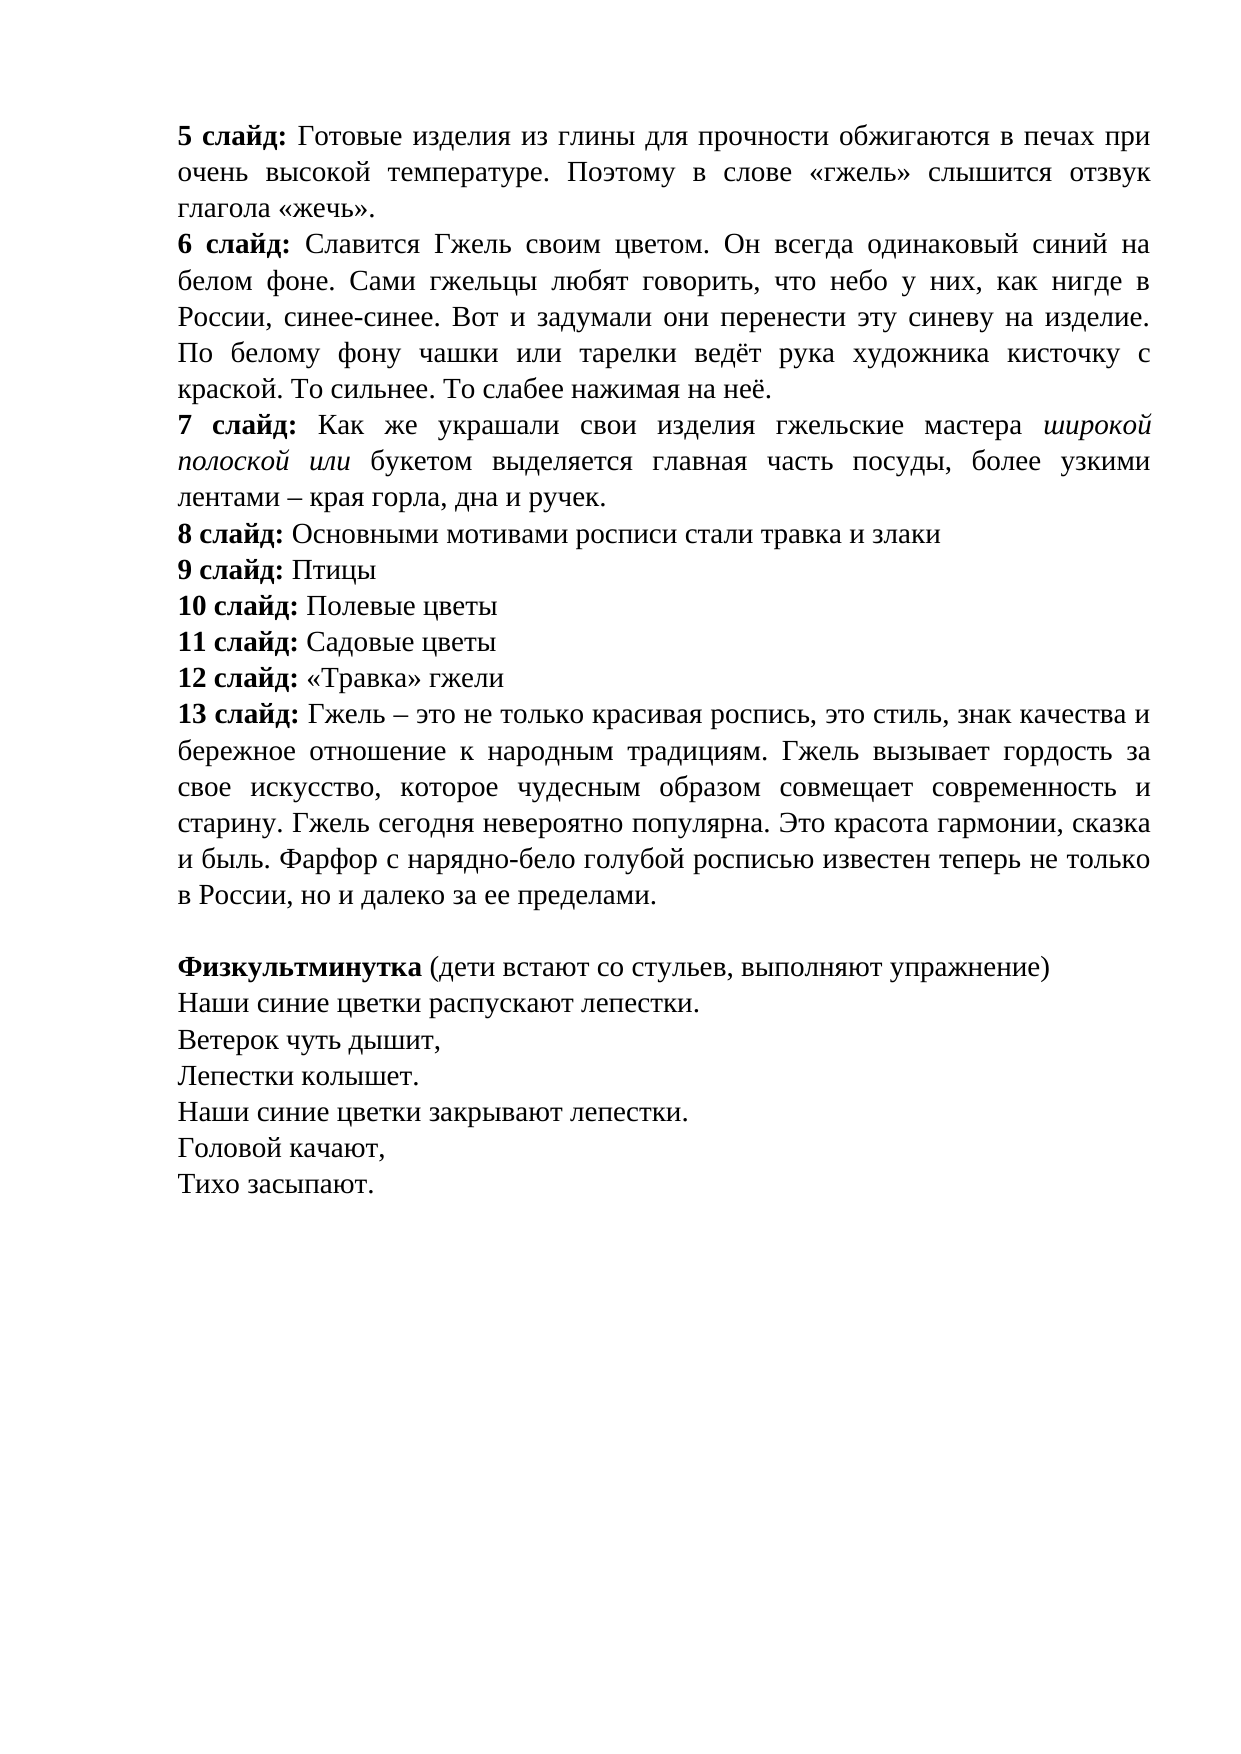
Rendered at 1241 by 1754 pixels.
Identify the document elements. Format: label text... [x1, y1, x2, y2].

text 8 слайд: Основными мотивами росписи стали травка и злаки [177, 516, 1152, 549]
text Наши синие цветки закрывают лепестки. [177, 1094, 1152, 1128]
text 10 слайд: Полевые цветы [177, 588, 1152, 622]
text 9 слайд: Птицы [177, 552, 1152, 585]
text Лепестки колышет. [177, 1058, 1152, 1091]
text 7 слайд: Как же украшали свои изделия гжельские мастера широкой полоской или букетом выделяется главная часть посуды, более узкими лентами – края горла, дна и ручек. [177, 407, 1152, 513]
text 11 слайд: Садовые цветы [177, 624, 1152, 658]
text Тихо засыпают. [177, 1166, 1152, 1200]
text 13 слайд: Гжель – это не только красивая роспись, это стиль, знак качества и бережное отношение к народным традициям. Гжель вызывает гордость за свое искусство, которое чудесным образом совмещает современность и старину. Гжель сегодня невероятно популярна. Это красота гармонии, сказка и быль. Фарфор с нарядно-бело голубой росписью известен теперь не только в России, но и далеко за ее пределами. [177, 696, 1152, 911]
text Наши синие цветки распускают лепестки. [177, 986, 1152, 1019]
text Ветерок чуть дышит, [177, 1022, 1152, 1055]
text 12 слайд: «Травка» гжели [177, 660, 1152, 694]
text Физкультминутка (дети встают со стульев, выполняют упражнение) [177, 949, 1152, 983]
text 6 слайд: Славится Гжель своим цветом. Он всегда одинаковый синий на белом фоне. Сами гжельцы любят говорить, что небо у них, как нигде в России, синее-синее. Вот и задумали они перенести эту синеву на изделие. По белому фону чашки или тарелки ведёт рука художника кисточку с краской. То сильнее. То слабее нажимая на неё. [177, 227, 1152, 405]
text Головой качают, [177, 1130, 1152, 1164]
text 5 слайд: Готовые изделия из глины для прочности обжигаются в печах при очень высокой температуре. Поэтому в слове «гжель» слышится отзвук глагола «жечь». [177, 118, 1152, 224]
